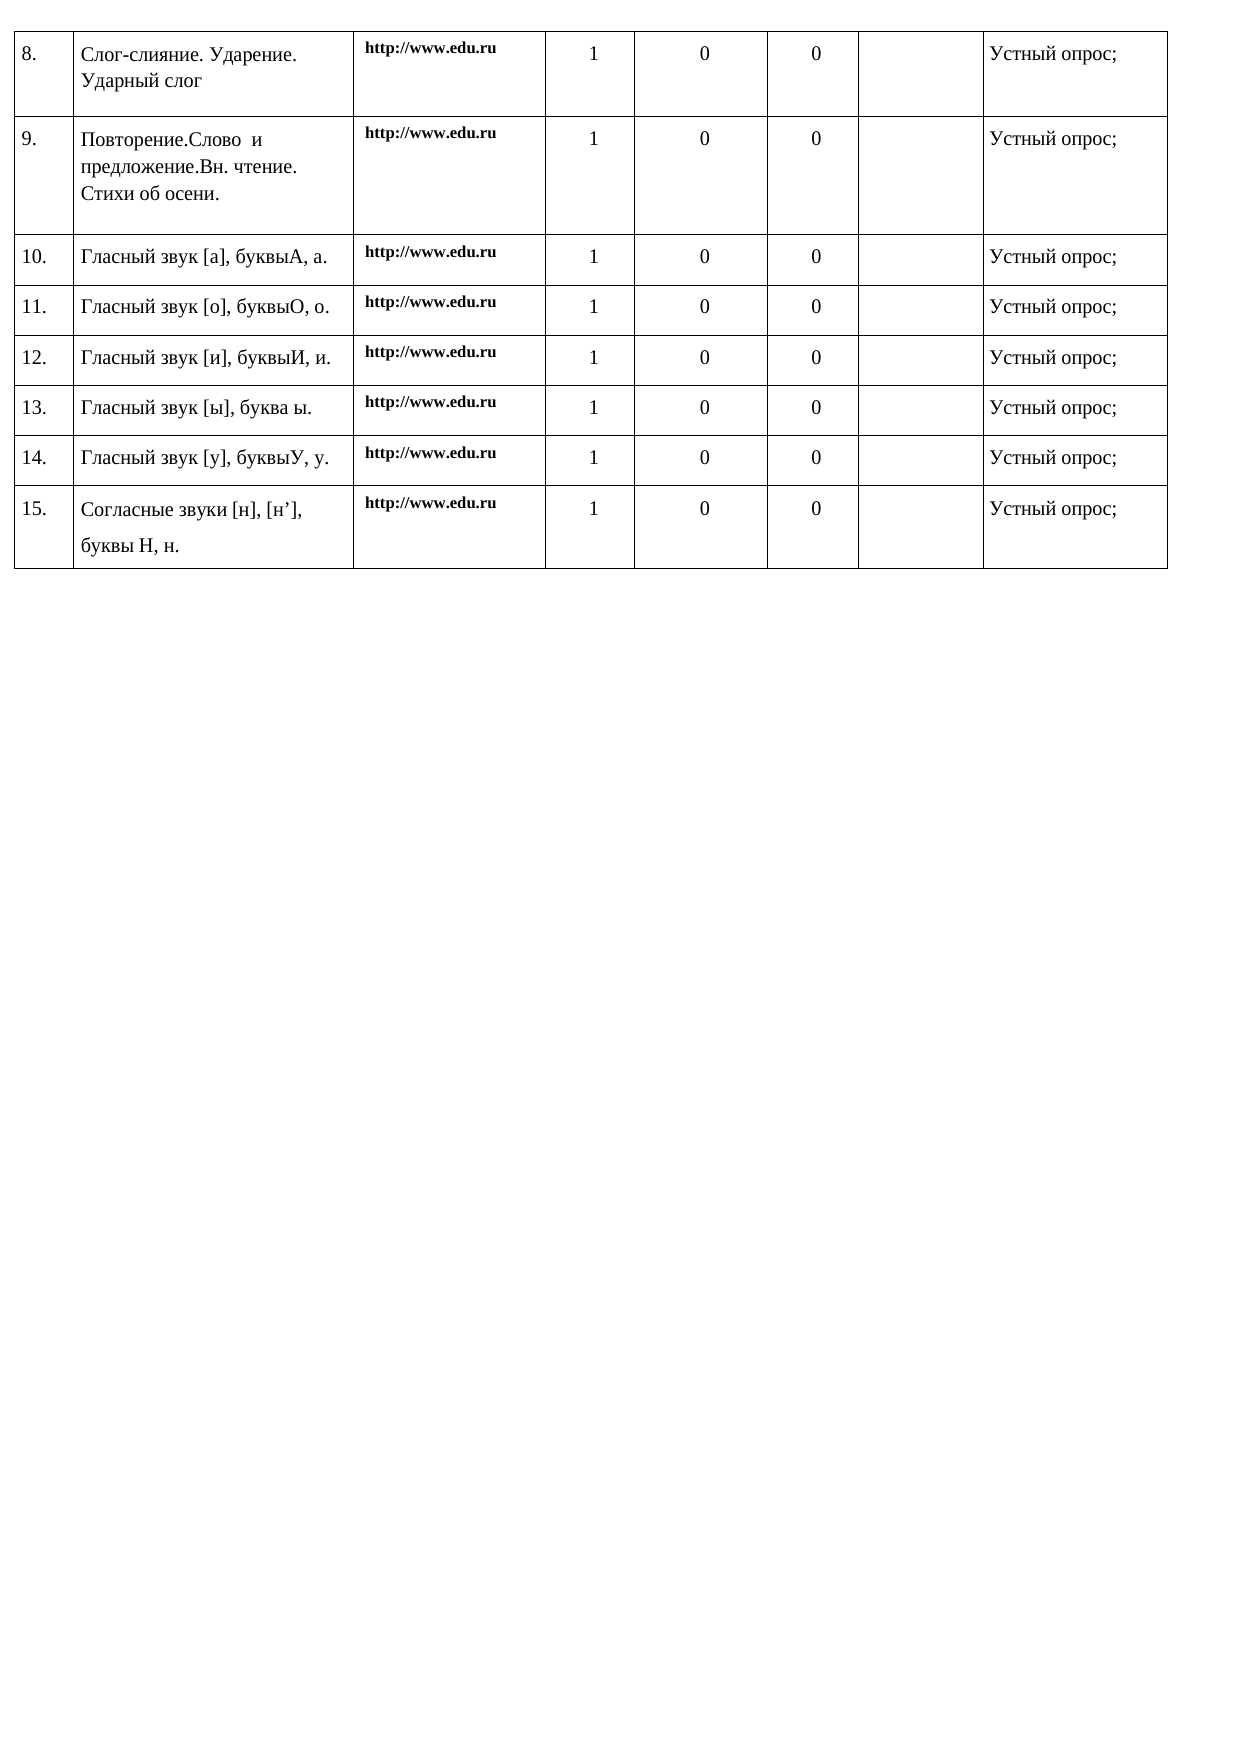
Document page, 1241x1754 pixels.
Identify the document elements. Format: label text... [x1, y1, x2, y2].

table_cell Устный опрос; [984, 117, 1167, 234]
table_cell 15. [15, 486, 73, 568]
table_cell 1 [546, 32, 634, 116]
table_cell Устный опрос; [984, 32, 1167, 116]
table_cell Согласные звуки [н], [н’], буквы Н, н. [74, 486, 353, 568]
table_cell 0 [635, 486, 767, 568]
table_cell Повторение.Слово и предложение.Вн. чтение. Стихи об осени. [74, 117, 353, 234]
table_cell http://www.edu.ru [354, 436, 545, 485]
table_cell 0 [635, 32, 767, 116]
table_cell 0 [635, 386, 767, 435]
table_cell http://www.edu.ru [354, 486, 545, 568]
table_cell [859, 336, 983, 385]
table_cell Устный опрос; [984, 235, 1167, 284]
table_cell http://www.edu.ru [354, 117, 545, 234]
table_cell 0 [635, 117, 767, 234]
table_cell 13. [15, 386, 73, 435]
table_cell 0 [768, 386, 858, 435]
table_cell Слог-слияние. Ударение. Ударный слог [74, 32, 353, 116]
table_cell 0 [768, 117, 858, 234]
table_cell 0 [768, 486, 858, 568]
table_cell 1 [546, 336, 634, 385]
table_cell http://www.edu.ru [354, 32, 545, 116]
table_cell [859, 436, 983, 485]
table_cell 11. [15, 286, 73, 335]
table_cell [859, 386, 983, 435]
table_cell 1 [546, 436, 634, 485]
table_cell Гласный звук [ы], буква ы. [74, 386, 353, 435]
table_cell 0 [635, 436, 767, 485]
table_cell 10. [15, 235, 73, 284]
table_cell Устный опрос; [984, 436, 1167, 485]
table_cell 0 [768, 436, 858, 485]
table_cell Гласный звук [и], буквыИ, и. [74, 336, 353, 385]
table_cell 0 [635, 235, 767, 284]
table_cell 0 [768, 336, 858, 385]
table_cell 1 [546, 286, 634, 335]
table_cell Устный опрос; [984, 336, 1167, 385]
table_cell http://www.edu.ru [354, 235, 545, 284]
table_cell 0 [768, 286, 858, 335]
table_cell 0 [635, 336, 767, 385]
table_cell 8. [15, 32, 73, 116]
table_cell Гласный звук [о], буквыО, о. [74, 286, 353, 335]
table_cell 12. [15, 336, 73, 385]
table_cell Гласный звук [у], буквыУ, у. [74, 436, 353, 485]
table_cell Устный опрос; [984, 486, 1167, 568]
table_cell [859, 117, 983, 234]
table_cell 0 [768, 32, 858, 116]
table_cell 1 [546, 235, 634, 284]
table_cell 1 [546, 386, 634, 435]
table_cell 1 [546, 117, 634, 234]
table_cell [859, 286, 983, 335]
table_cell [859, 32, 983, 116]
table_cell Устный опрос; [984, 286, 1167, 335]
table_cell Гласный звук [а], буквыА, а. [74, 235, 353, 284]
table_cell 0 [768, 235, 858, 284]
table_cell Устный опрос; [984, 386, 1167, 435]
table_cell [859, 486, 983, 568]
table_cell http://www.edu.ru [354, 286, 545, 335]
table_cell 0 [635, 286, 767, 335]
table_cell 9. [15, 117, 73, 234]
table_cell http://www.edu.ru [354, 386, 545, 435]
table_cell 14. [15, 436, 73, 485]
table_cell 1 [546, 486, 634, 568]
table_cell [859, 235, 983, 284]
table_cell http://www.edu.ru [354, 336, 545, 385]
